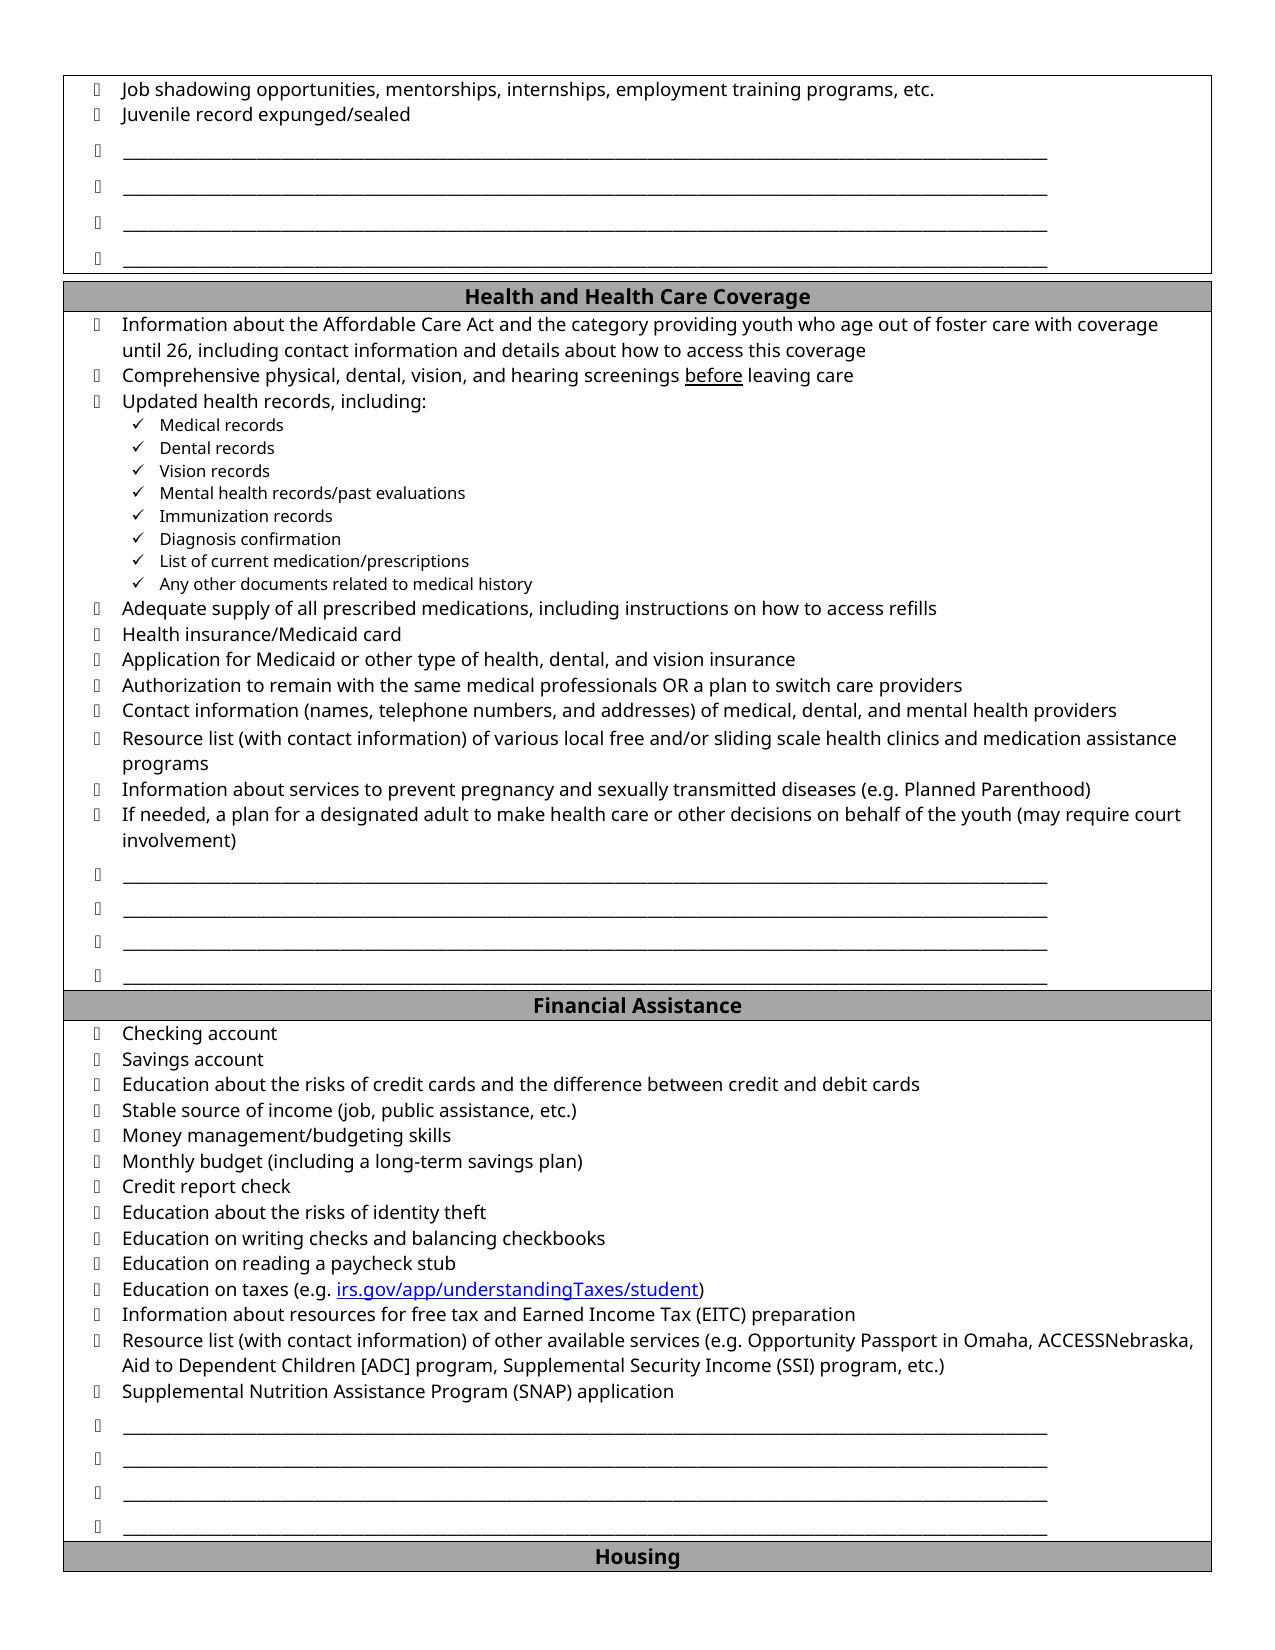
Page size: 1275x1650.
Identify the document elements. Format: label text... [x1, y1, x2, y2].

table_cell Checking account Savings account Education about the risks of credit cards and the difference between credit and debit cards Stable source of income (job, public assistance, etc.) Money management/budgeting skills Monthly budget (including a long-term savings plan) Credit report check Education about the risks of identity theft Education on writing checks and balancing checkbooks Education on reading a paycheck stub Education on taxes (e.g. irs.gov/app/understandingTaxes/student) Information about resources for free tax and Earned Income Tax (EITC) preparation Resource list (with contact information) of other available services (e.g. Opportunity Passport in Omaha, ACCESSNebraska, Aid to Dependent Children [ADC] program, Supplemental Security Income (SSI) program, etc.) Supplemental Nutrition Assistance Program (SNAP) application _______________________________________________________________________________________________________________ _______________________________________________________________________________________________________________ _______________________________________________________________________________________________________________ _______________________________________________________________________________________________________________ [64, 1021, 1211, 1541]
table_cell Financial Assistance [64, 991, 1211, 1020]
table_cell Information about the Affordable Care Act and the category providing youth who age out of foster care with coverage until 26, including contact information and details about how to access this coverage Comprehensive physical, dental, vision, and hearing screenings before leaving care Updated health records, including: Medical records Dental records Vision records Mental health records/past evaluations Immunization records Diagnosis confirmation List of current medication/prescriptions Any other documents related to medical history Adequate supply of all prescribed medications, including instructions on how to access refills Health insurance/Medicaid card Application for Medicaid or other type of health, dental, and vision insurance Authorization to remain with the same medical professionals OR a plan to switch care providers Contact information (names, telephone numbers, and addresses) of medical, dental, and mental health providers Resource list (with contact information) of various local free and/or sliding scale health clinics and medication assistance programs Information about services to prevent pregnancy and sexually transmitted diseases (e.g. Planned Parenthood) If needed, a plan for a designated adult to make health care or other decisions on behalf of the youth (may require court involvement) _______________________________________________________________________________________________________________ _______________________________________________________________________________________________________________ _______________________________________________________________________________________________________________ _______________________________________________________________________________________________________________ [64, 312, 1211, 990]
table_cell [64, 76, 1211, 273]
table_cell Housing [64, 1542, 1211, 1571]
table_header Health and Health Care Coverage [64, 282, 1211, 311]
